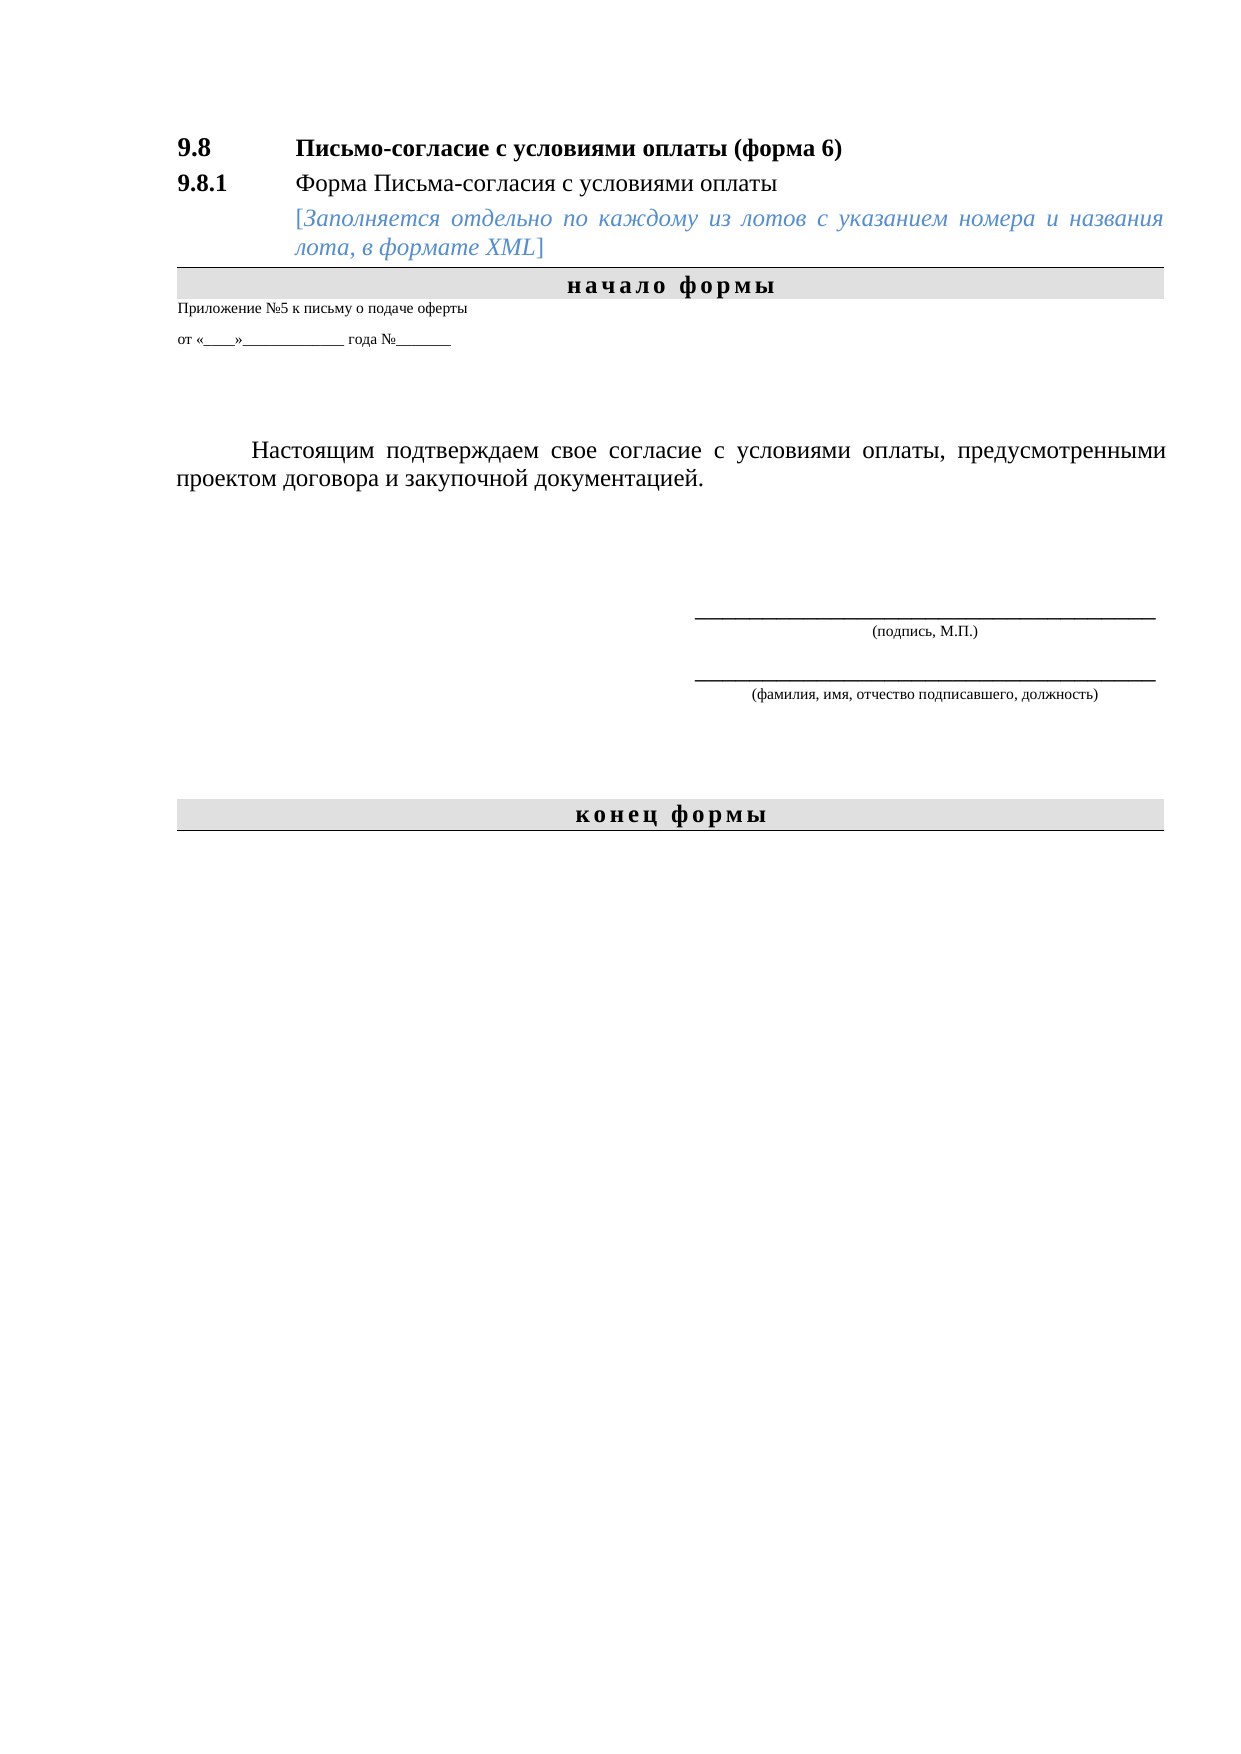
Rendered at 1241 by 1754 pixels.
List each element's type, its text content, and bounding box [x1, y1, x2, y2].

text Настоящим подтверждаем свое согласие с условиями оплаты, предусмотренными проектом договора и закупочной документацией. [176, 435, 1167, 492]
list Письмо-согласие с условиями оплаты (форма 6) [177, 131, 1167, 162]
table_cell __________________________________ (фамилия, имя, отчество подписавшего, должность) [684, 653, 1167, 747]
text начало формы [177, 268, 1164, 299]
list Форма Письма-согласия с условиями оплаты [177, 168, 1167, 197]
text Приложение №5 к письму о подаче оферты от «____»_____________ года №_______ [177, 299, 1167, 361]
table_header __________________________________ (подпись, М.П.) [684, 560, 1167, 653]
list [Заполняется отдельно по каждому из лотов с указанием номера и названия лота, в формате XML] [295, 203, 1167, 261]
text конец формы [177, 799, 1164, 830]
